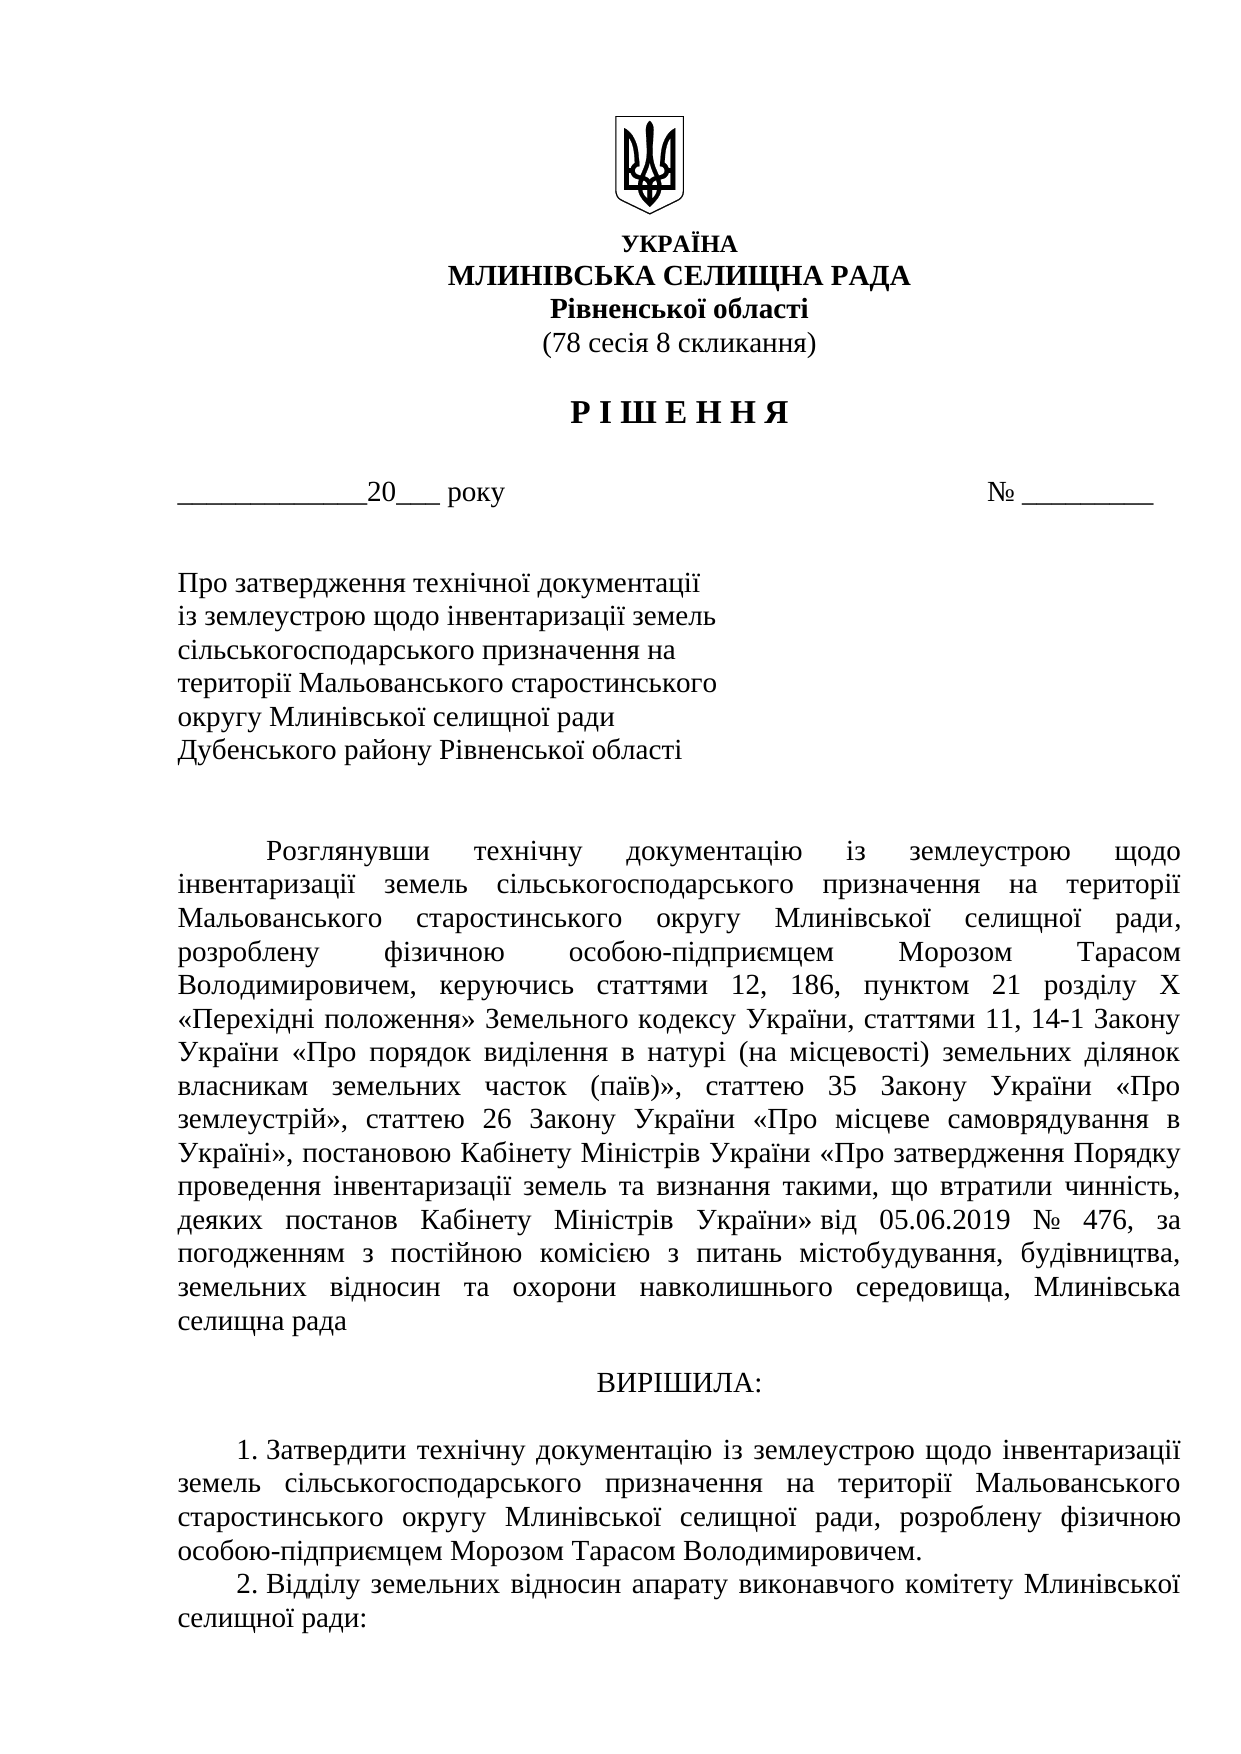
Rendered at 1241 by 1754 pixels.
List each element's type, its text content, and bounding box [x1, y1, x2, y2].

list Відділу земельних відносин апарату виконавчого комітету Млинівської селищної ради: [177, 1566, 1181, 1633]
text УКРАЇНА [177, 229, 1181, 258]
text Р І Ш Е Н Н Я [177, 392, 1181, 431]
text Про затвердження технічної документації із землеустрою щодо інвентаризації земель сільськогосподарського призначення на території Мальованського старостинського округу Млинівської селищної ради Дубенського району Рівненської області [177, 565, 724, 766]
text Рівненської області [177, 292, 1181, 325]
text Розглянувши технічну документацію із землеустрою щодо інвентаризації земель сільськогосподарського призначення на території Мальованського старостинського округу Млинівської селищної ради, розроблену фізичною особою-підприємцем Морозом Тарасом Володимировичем, керуючись статтями 12, 186, пунктом 21 розділу Х «Перехідні положення» Земельного кодексу України, статтями 11, 14-1 Закону України «Про порядок виділення в натурі (на місцевості) земельних ділянок власникам земельних часток (паїв)», статтею 35 Закону України «Про землеустрій», статтею 26 Закону України «Про місцеве самоврядування в Україні», постановою Кабінету Міністрів України «Про затвердження Порядку проведення інвентаризації земель та визнання такими, що втратили чинність, деяких постанов Кабінету Міністрів України» від 05.06.2019 № 476, за погодженням з постійною комісією з питань містобудування, будівництва, земельних відносин та охорони навколишнього середовища, Млинівська селищна рада [177, 833, 1181, 1336]
text МЛИНІВСЬКА СЕЛИЩНА РАДА [177, 258, 1181, 292]
list Затвердити технічну документацію із землеустрою щодо інвентаризації земель сільськогосподарського призначення на території Мальованського старостинського округу Млинівської селищної ради, розроблену фізичною особою-підприємцем Морозом Тарасом Володимировичем. [177, 1432, 1181, 1566]
text (78 сесія 8 скликання) [177, 325, 1181, 359]
text ВИРІШИЛА: [177, 1365, 1181, 1398]
text _____________20___ року № _________ [177, 474, 1181, 507]
